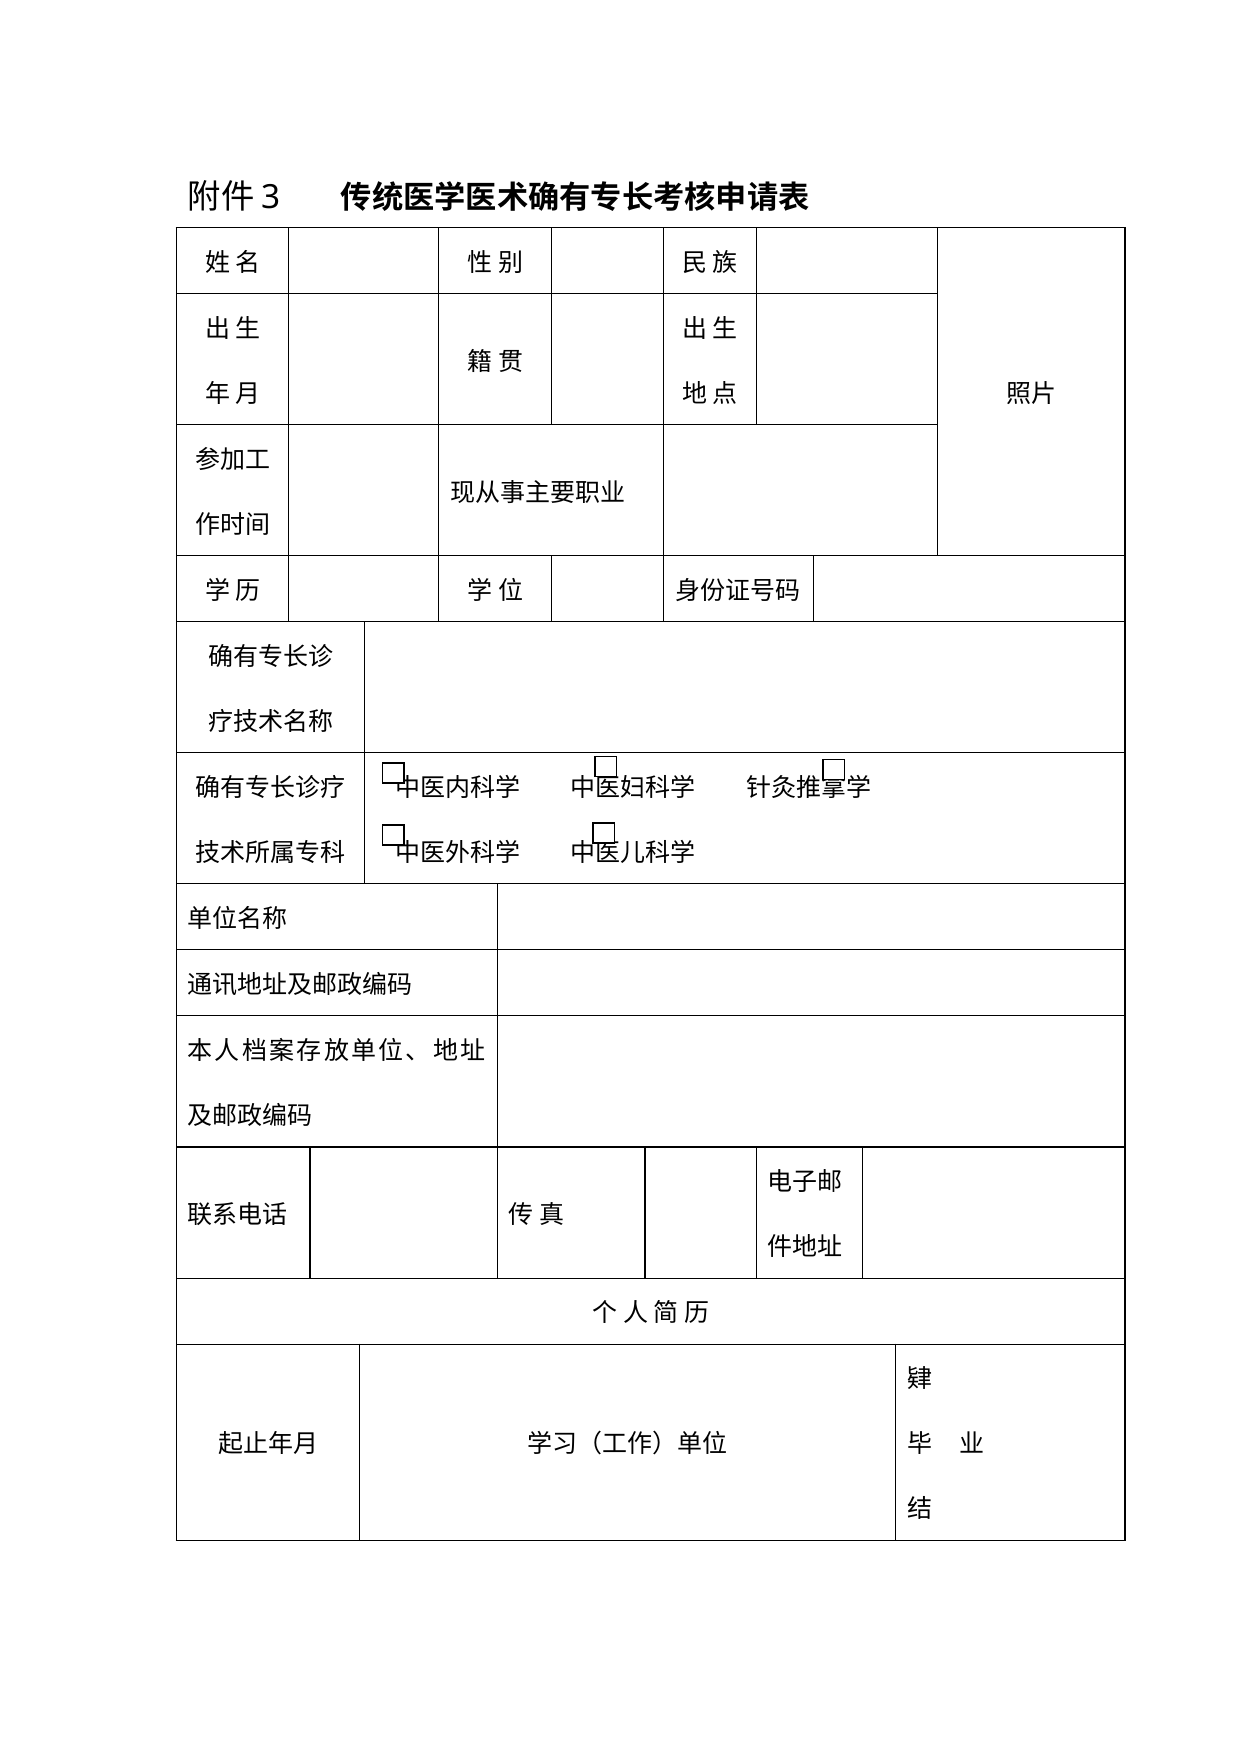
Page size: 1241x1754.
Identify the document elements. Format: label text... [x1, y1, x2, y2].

table_cell [552, 556, 663, 621]
table_cell [863, 1148, 1124, 1277]
table_cell [498, 884, 1124, 949]
table_cell 籍 贯 [439, 294, 551, 424]
table_cell 传 真 [498, 1148, 644, 1277]
table_cell [498, 1016, 1124, 1146]
table_cell [311, 1148, 497, 1277]
table_cell 出 生 年 月 [177, 294, 288, 424]
table_cell [664, 425, 937, 555]
table_cell [646, 1148, 756, 1277]
table_cell [552, 294, 663, 424]
table_cell 通讯地址及邮政编码 [177, 950, 497, 1015]
table_header [757, 228, 937, 293]
table_header [552, 228, 663, 293]
table_cell 单位名称 [177, 884, 497, 949]
table_cell [757, 294, 937, 424]
table_header [289, 228, 438, 293]
table_header 姓 名 [177, 228, 288, 293]
table_cell 肄 毕 业 结 [896, 1345, 1124, 1539]
table_cell 学 历 [177, 556, 288, 621]
table_cell 联系电话 [177, 1148, 309, 1277]
table_cell 个 人 简 历 [177, 1279, 1124, 1343]
text 附件3 传统医学医术确有专长考核申请表 [187, 162, 1053, 227]
table_cell 本人档案存放单位、地址及邮政编码 [177, 1016, 497, 1146]
table_cell 电子邮 件地址 [757, 1148, 862, 1277]
table_cell [289, 294, 438, 424]
table_cell [365, 622, 1124, 752]
table_cell 现从事主要职业 [439, 425, 663, 555]
table_cell 学 位 [439, 556, 551, 621]
table_cell 参加工 作时间 [177, 425, 288, 555]
table_cell 身份证号码 [664, 556, 813, 621]
table_cell 起止年月 [177, 1345, 359, 1539]
table_header 性 别 [439, 228, 551, 293]
table_cell [814, 556, 1124, 621]
table_cell [498, 950, 1124, 1015]
table_header 民 族 [664, 228, 756, 293]
table_header 照片 [938, 228, 1124, 555]
table_cell 学习（工作）单位 [360, 1345, 895, 1539]
table_cell 确有专长诊疗技术所属专科 [177, 753, 364, 883]
table_cell 出 生 地 点 [664, 294, 756, 424]
table_cell 确有专长诊 疗技术名称 [177, 622, 364, 752]
table_cell 中医内科学 中医妇科学 针灸推拿学 中医外科学 中医儿科学 [365, 753, 1124, 883]
table_cell [289, 556, 438, 621]
table_cell [289, 425, 438, 555]
